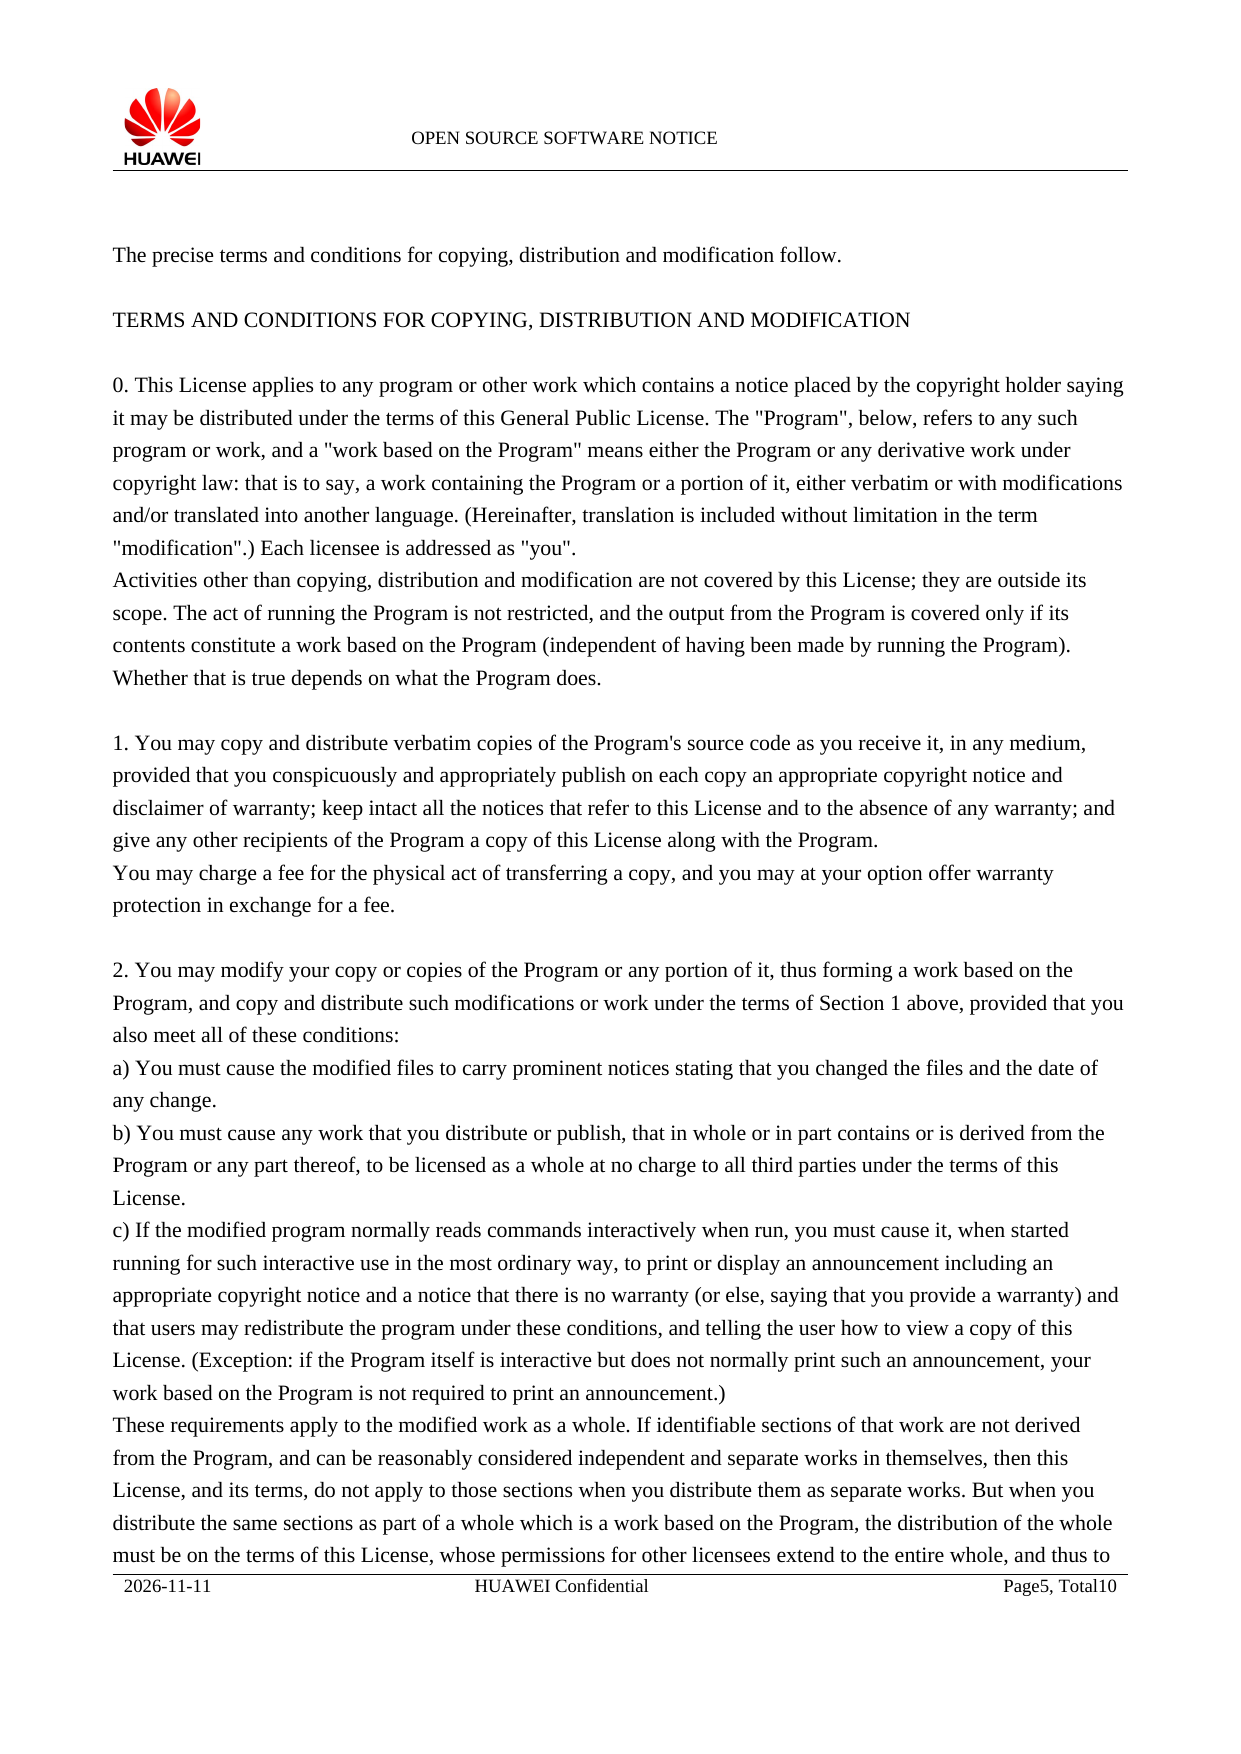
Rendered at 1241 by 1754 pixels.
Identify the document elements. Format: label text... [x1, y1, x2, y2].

picture [124, 88, 201, 165]
